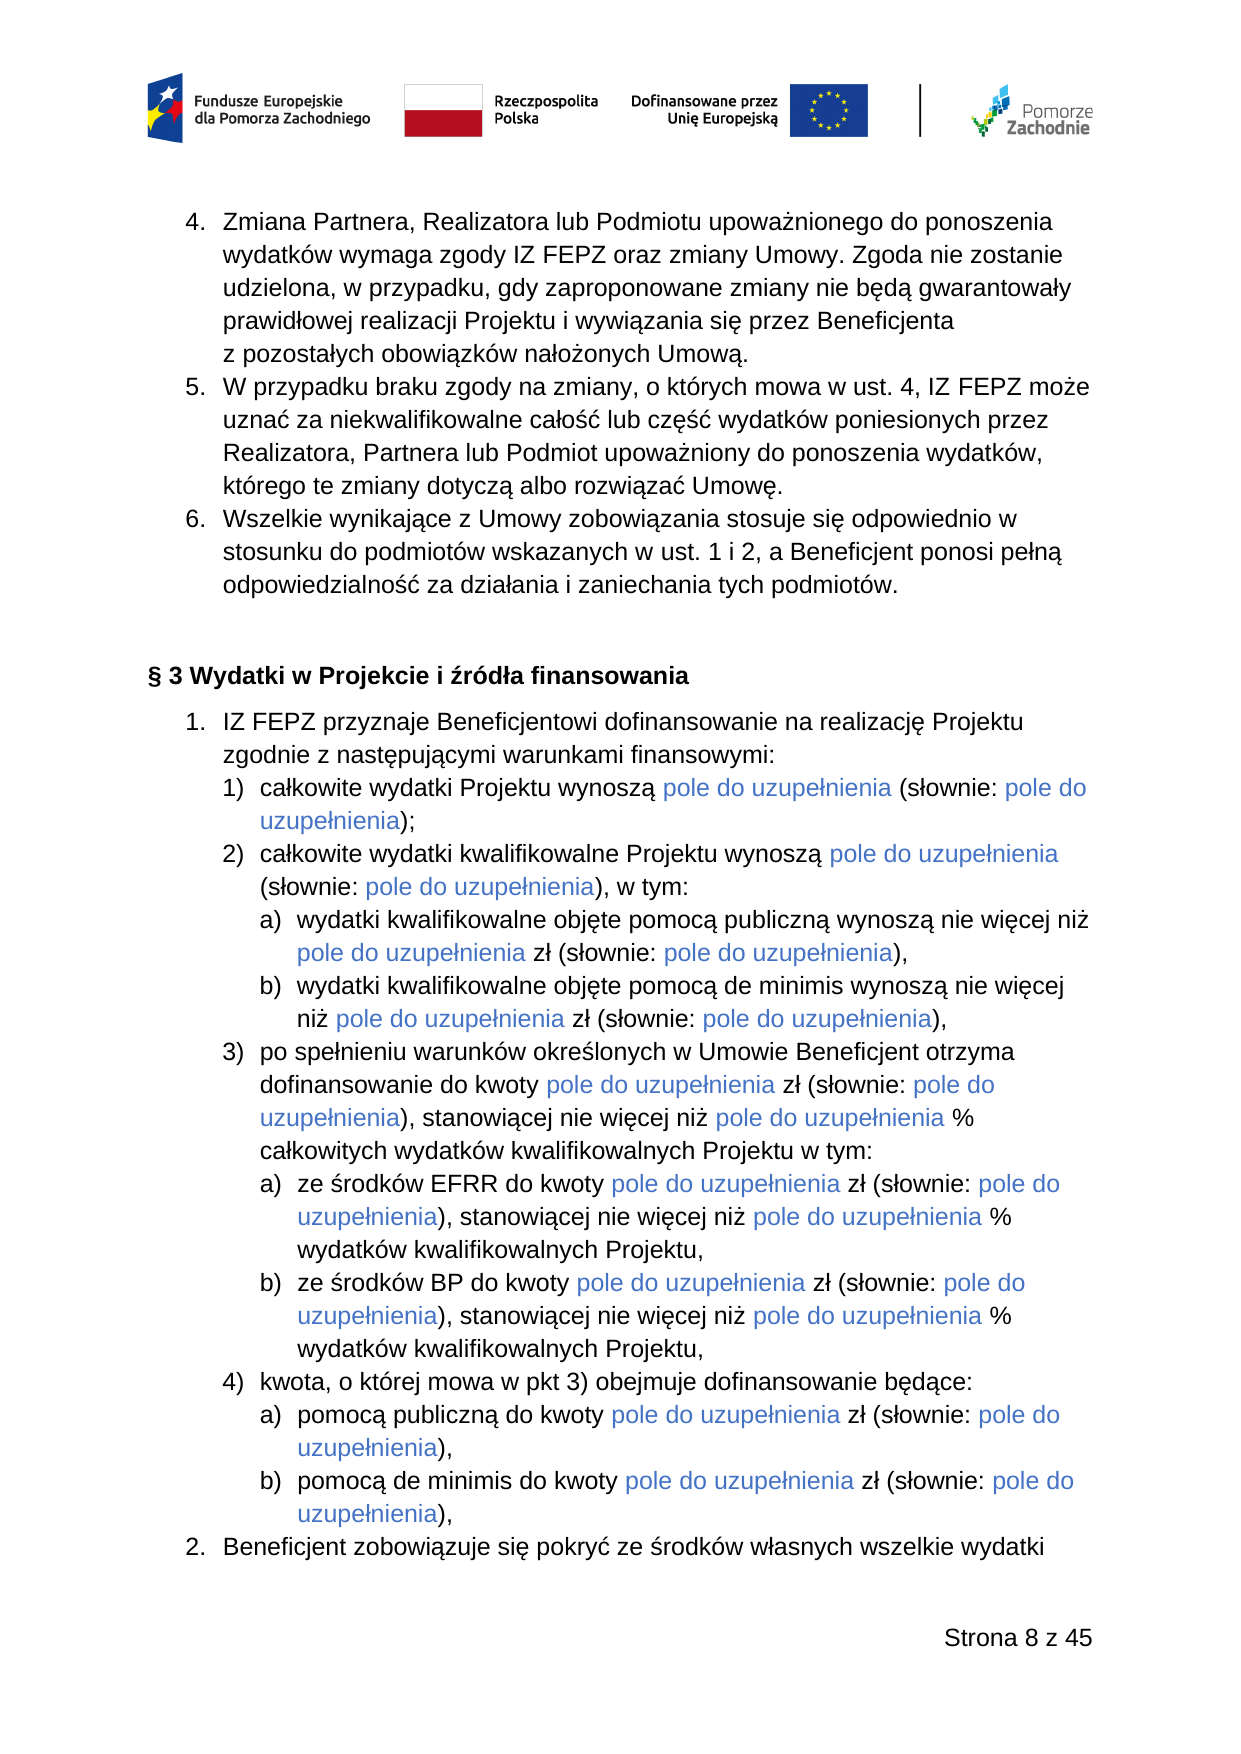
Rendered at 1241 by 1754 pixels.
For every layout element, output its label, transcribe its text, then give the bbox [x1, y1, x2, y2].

text Wszelkie wynikające z Umowy zobowiązania stosuje się odpowiednio w stosunku do podmiotów wskazanych w ust. 1 i 2, a Beneficjent ponosi pełną odpowiedzialność za działania i zaniechania tych podmiotów. [185, 504, 1092, 599]
text W przypadku braku zgody na zmiany, o których mowa w ust. 4, IZ FEPZ może uznać za niekwalifikowalne całość lub część wydatków poniesionych przez Realizatora, Partnera lub Podmiot upoważniony do ponoszenia wydatków, którego te zmiany dotyczą albo rozwiązać Umowę. [185, 372, 1092, 500]
list całkowite wydatki Projektu wynoszą (słownie: ); [222, 773, 1092, 834]
list IZ FEPZ przyznaje Beneficjentowi dofinansowanie na realizację Projektu zgodnie z następującymi warunkami finansowymi: [185, 707, 1092, 768]
text po spełnieniu warunków określonych w Umowie Beneficjent otrzyma dofinansowanie do kwoty zł (słownie: ), stanowiącej nie więcej niż % całkowitych wydatków kwalifikowalnych Projektu w tym: [222, 1037, 1092, 1164]
text całkowite wydatki kwalifikowalne Projektu wynoszą (słownie: ), w tym: [222, 839, 1092, 900]
text wydatki kwalifikowalne objęte pomocą publiczną wynoszą nie więcej niż zł (słownie: ), [259, 905, 1092, 966]
subtitle § 3 Wydatki w Projekcie i źródła finansowania [148, 661, 1092, 690]
text Zmiana Partnera, Realizatora lub Podmiotu upoważnionego do ponoszenia wydatków wymaga zgody IZ FEPZ oraz zmiany Umowy. Zgoda nie zostanie udzielona, w przypadku, gdy zaproponowane zmiany nie będą gwarantowały prawidłowej realizacji Projektu i wywiązania się przez Beneficjenta z pozostałych obowiązków nałożonych Umową. [185, 207, 1092, 368]
text wydatki kwalifikowalne objęte pomocą de minimis wynoszą nie więcej niż zł (słownie: ), [259, 971, 1092, 1032]
list ze środków EFRR do kwoty zł (słownie: ), stanowiącej nie więcej niż % wydatków kwalifikowalnych Projektu, [259, 1169, 1092, 1264]
list ze środków BP do kwoty zł (słownie: ), stanowiącej nie więcej niż % wydatków kwalifikowalnych Projektu, [259, 1268, 1092, 1363]
text kwota, o której mowa w pkt 3) obejmuje dofinansowanie będące: [222, 1367, 1092, 1396]
text Beneficjent zobowiązuje się pokryć ze środków własnych wszelkie wydatki niekwalifikowalne w ramach Projektu oraz wkład własny. [185, 1532, 1092, 1561]
picture [147, 73, 1093, 143]
list pomocą de minimis do kwoty zł (słownie: ), [259, 1466, 1092, 1528]
list pomocą publiczną do kwoty zł (słownie: ), [259, 1400, 1092, 1462]
